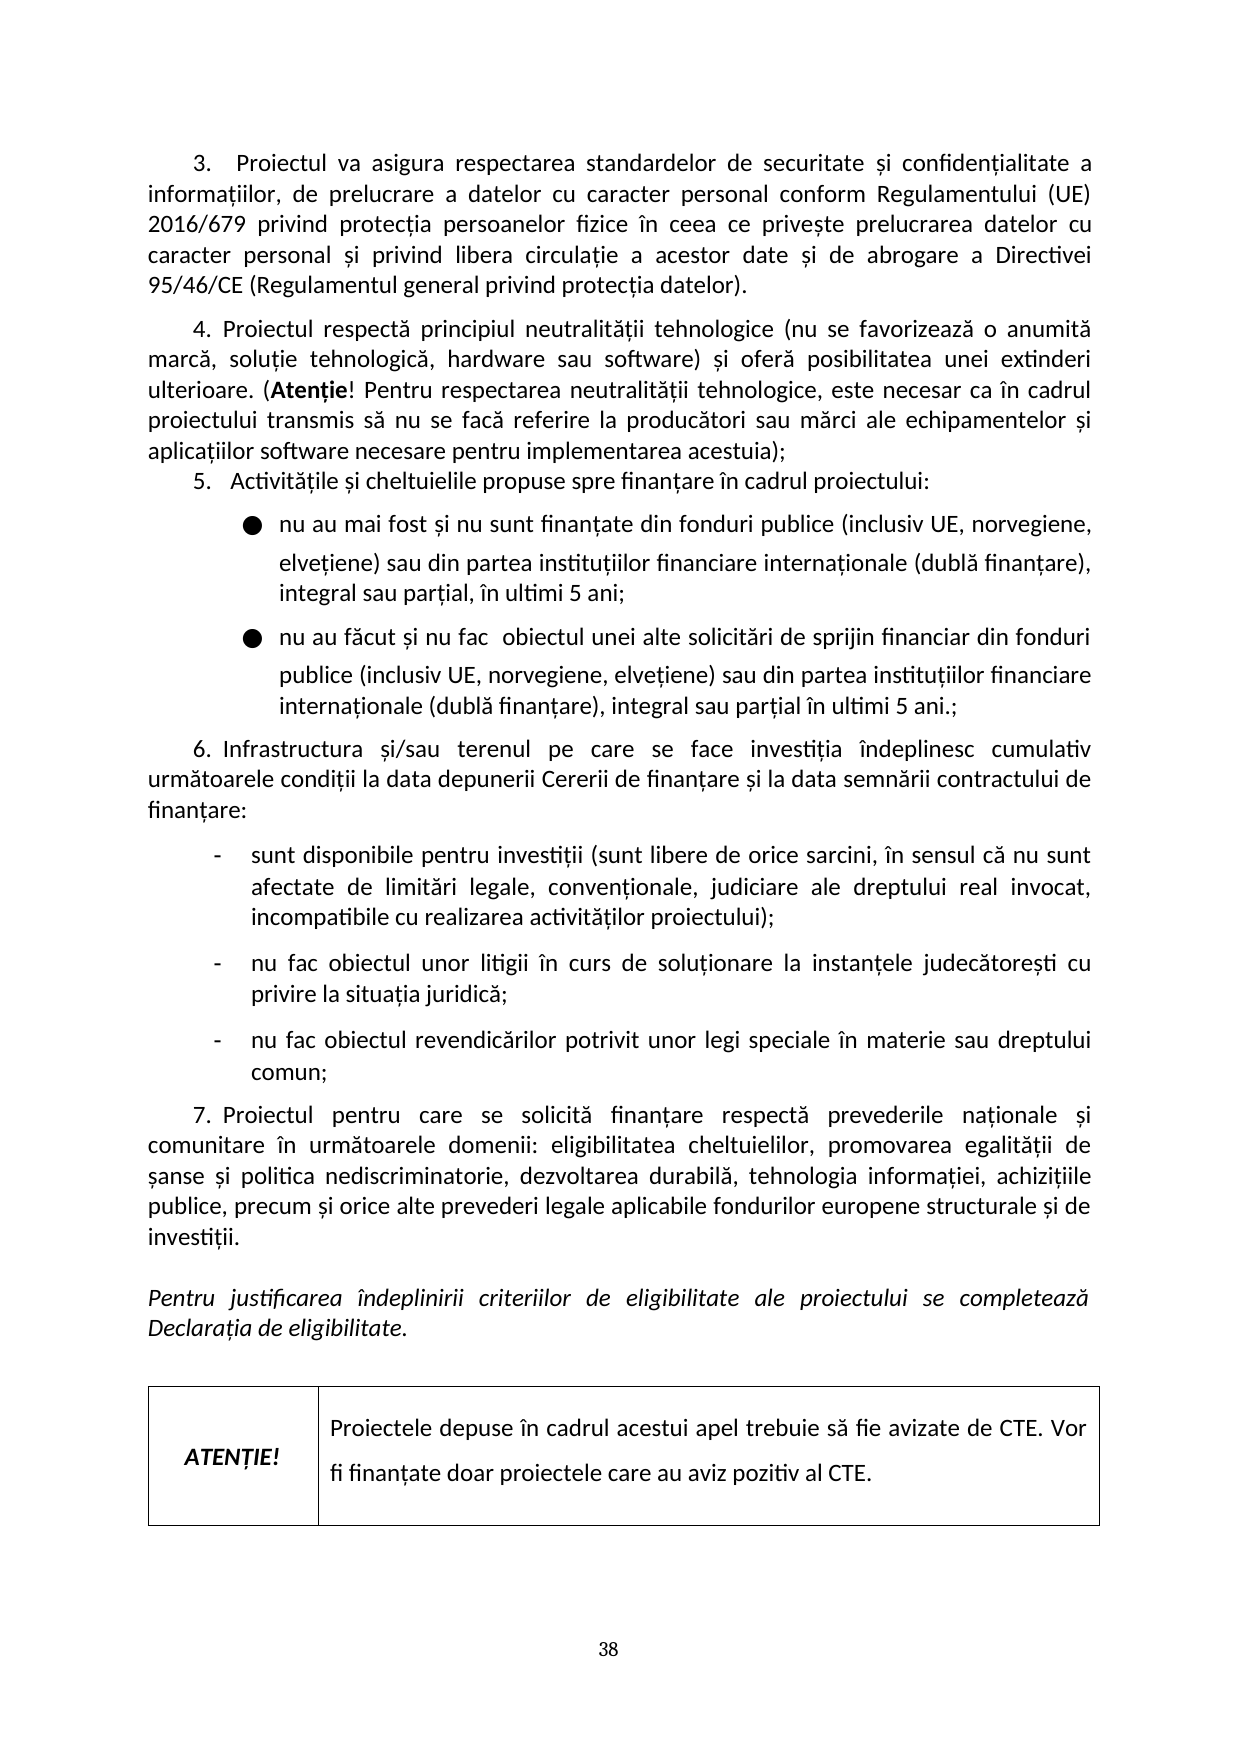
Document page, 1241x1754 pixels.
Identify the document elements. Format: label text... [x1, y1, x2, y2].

list Proiectul pentru care se solicită finanțare respectă prevederile naționale și comunitare în următoarele domenii: eligibilitatea cheltuielilor, promovarea egalității de șanse și politica nediscriminatorie, dezvoltarea durabilă, tehnologia informației, achizițiile publice, precum și orice alte prevederi legale aplicabile fondurilor europene structurale și de investiții. [148, 1099, 1093, 1251]
list Proiectul respectă principiul neutralității tehnologice (nu se favorizează o anumită marcă, soluție tehnologică, hardware sau software) și oferă posibilitatea unei extinderi ulterioare. (Atenție! Pentru respectarea neutralității tehnologice, este necesar ca în cadrul proiectului transmis să nu se facă referire la producători sau mărci ale echipamentelor și aplicațiilor software necesare pentru implementarea acestuia); [148, 313, 1093, 465]
list sunt disponibile pentru investiții (sunt libere de orice sarcini, în sensul că nu sunt afectate de limitări legale, convenționale, judiciare ale dreptului real invocat, incompatibile cu realizarea activităților proiectului); [213, 837, 1093, 932]
list nu fac obiectul revendicărilor potrivit unor legi speciale în materie sau dreptului comun; [213, 1022, 1093, 1086]
list nu au mai fost şi nu sunt finanţate din fonduri publice (inclusiv UE, norvegiene, elvețiene) sau din partea instituțiilor financiare internaționale (dublă finanțare), integral sau parţial, în ultimi 5 ani; [241, 496, 1093, 608]
list Infrastructura și/sau terenul pe care se face investiția îndeplinesc cumulativ următoarele condiții la data depunerii Cererii de finanțare și la data semnării contractului de finanțare: [148, 733, 1093, 824]
list Activităţile şi cheltuielile propuse spre finanţare în cadrul proiectului: [193, 465, 1093, 496]
list nu au făcut şi nu fac obiectul unei alte solicitări de sprijin financiar din fonduri publice (inclusiv UE, norvegiene, elvețiene) sau din partea instituțiilor financiare internaționale (dublă finanțare), integral sau parţial în ultimi 5 ani.; [241, 608, 1093, 720]
list Proiectul va asigura respectarea standardelor de securitate şi confidenţialitate a informaţiilor, de prelucrare a datelor cu caracter personal conform Regulamentului (UE) 2016/679 privind protecţia persoanelor fizice în ceea ce priveşte prelucrarea datelor cu caracter personal şi privind libera circulaţie a acestor date şi de abrogare a Directivei 95/46/CE (Regulamentul general privind protecţia datelor). [148, 148, 1093, 300]
list nu fac obiectul unor litigii în curs de soluționare la instanțele judecătorești cu privire la situația juridică; [213, 944, 1093, 1009]
table_header ATENŢIE! [149, 1387, 318, 1525]
text Pentru justificarea îndeplinirii criteriilor de eligibilitate ale proiectului se completează Declarația de eligibilitate. [148, 1282, 1093, 1343]
table_header Proiectele depuse în cadrul acestui apel trebuie să fie avizate de CTE. Vor fi finanțate doar proiectele care au aviz pozitiv al CTE. [319, 1387, 1099, 1525]
